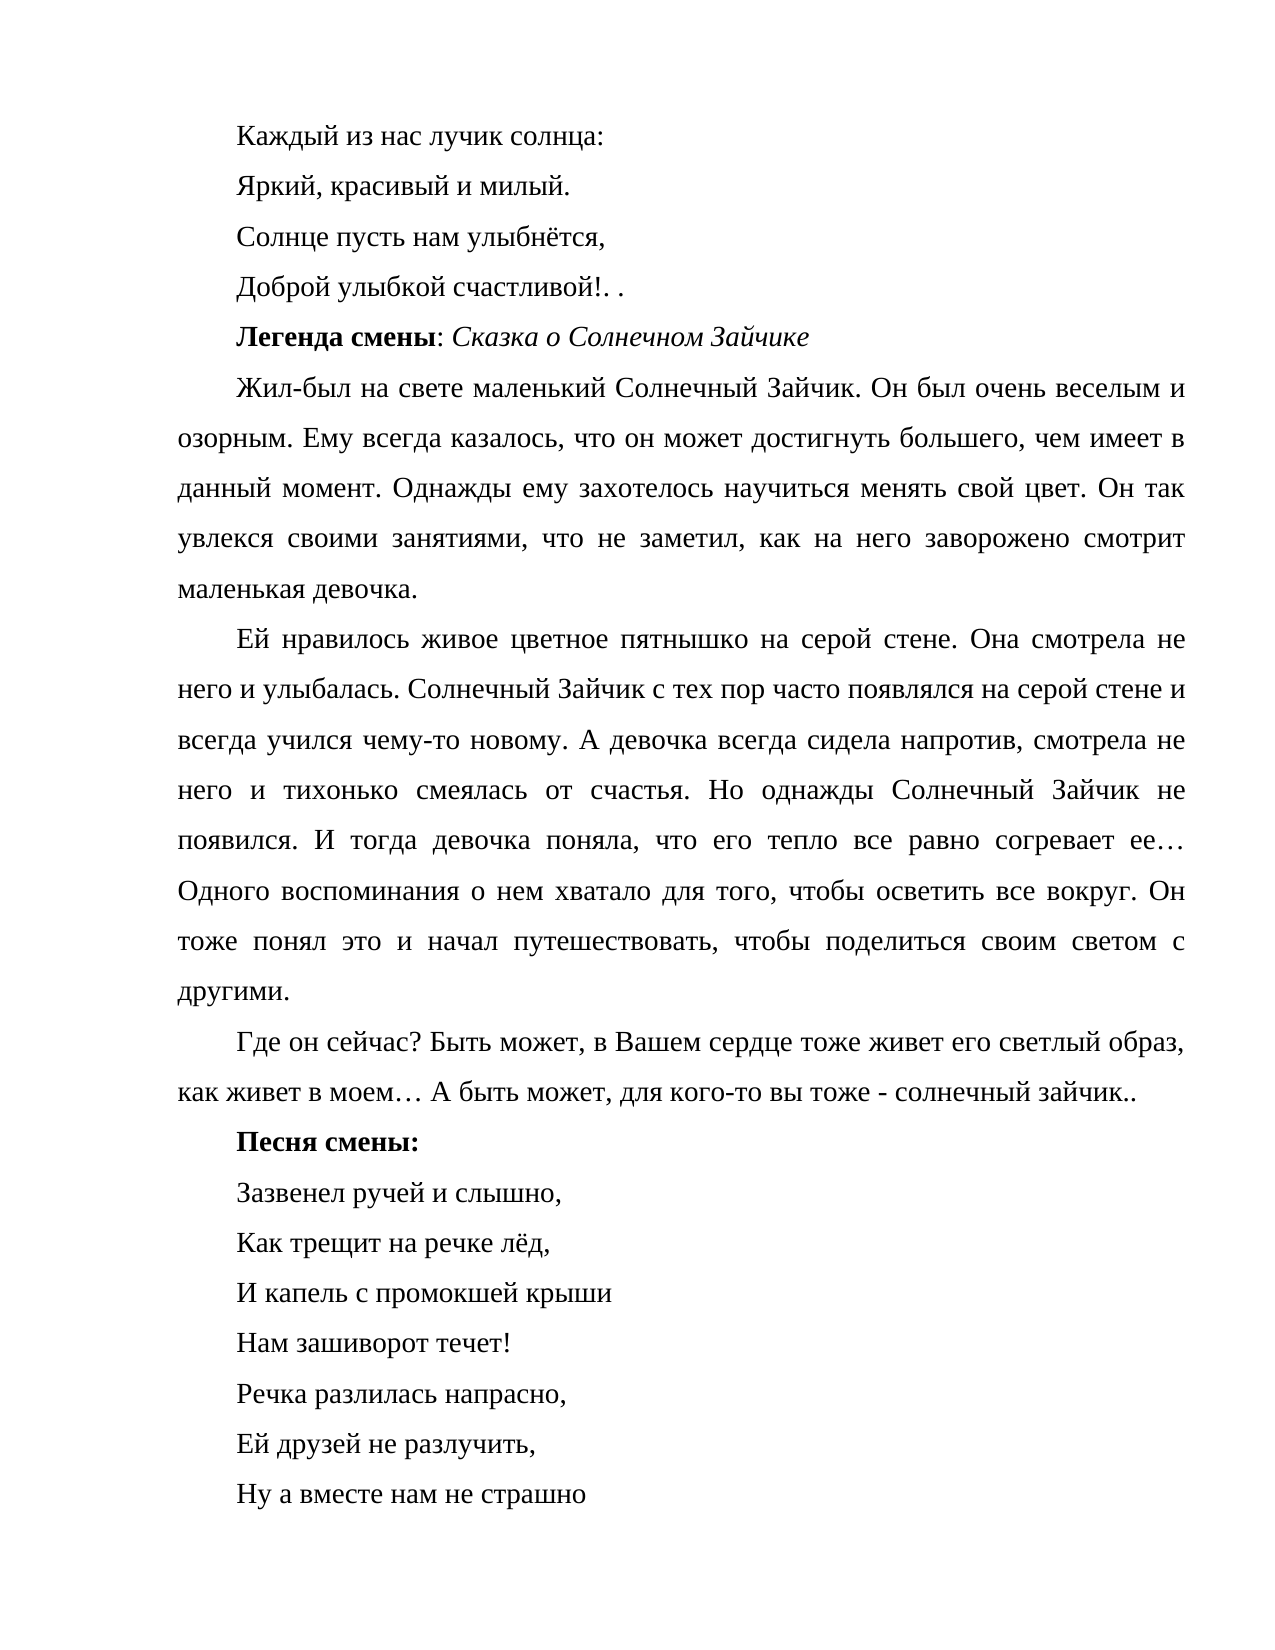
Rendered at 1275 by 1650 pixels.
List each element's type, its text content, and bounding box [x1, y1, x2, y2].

text Жил-был на свете маленький Солнечный Зайчик. Он был очень веселым и озорным. Ему всегда казалось, что он может достигнуть большего, чем имеет в данный момент. Однажды ему захотелось научиться менять свой цвет. Он так увлекся своими занятиями, что не заметил, как на него заворожено смотрит маленькая девочка. [177, 370, 1186, 604]
text Речка разлилась напрасно, [177, 1376, 1186, 1409]
text Ей нравилось живое цветное пятнышко на серой стене. Она смотрела не него и улыбалась. Солнечный Зайчик с тех пор часто появлялся на серой стене и всегда учился чему-то новому. А девочка всегда сидела напротив, смотрела не него и тихонько смеялась от счастья. Но однажды Солнечный Зайчик не появился. И тогда девочка поняла, что его тепло все равно согревает ее… Одного воспоминания о нем хватало для того, чтобы осветить все вокруг. Он тоже понял это и начал путешествовать, чтобы поделиться своим светом с другими. [177, 621, 1186, 1007]
text Ей друзей не разлучить, [177, 1426, 1186, 1460]
text Ну а вместе нам не страшно [177, 1477, 1186, 1510]
text И капель с промокшей крыши [177, 1275, 1186, 1309]
text Доброй улыбкой счастливой!. . [177, 269, 1186, 303]
text Яркий, красивый и милый. [177, 168, 1186, 202]
text Зазвенел ручей и слышно, [177, 1175, 1186, 1208]
text Песня смены: [177, 1124, 1186, 1158]
text Как трещит на речке лёд, [177, 1225, 1186, 1258]
text Где он сейчас? Быть может, в Вашем сердце тоже живет его светлый образ, как живет в моем… А быть может, для кого-то вы тоже - солнечный зайчик.. [177, 1024, 1186, 1108]
text Легенда смены: Сказка о Солнечном Зайчике [177, 319, 1186, 353]
text Солнце пусть нам улыбнётся, [177, 219, 1186, 252]
text Нам зашиворот течет! [177, 1326, 1186, 1359]
text Каждый из нас лучик солнца: [177, 118, 1186, 152]
